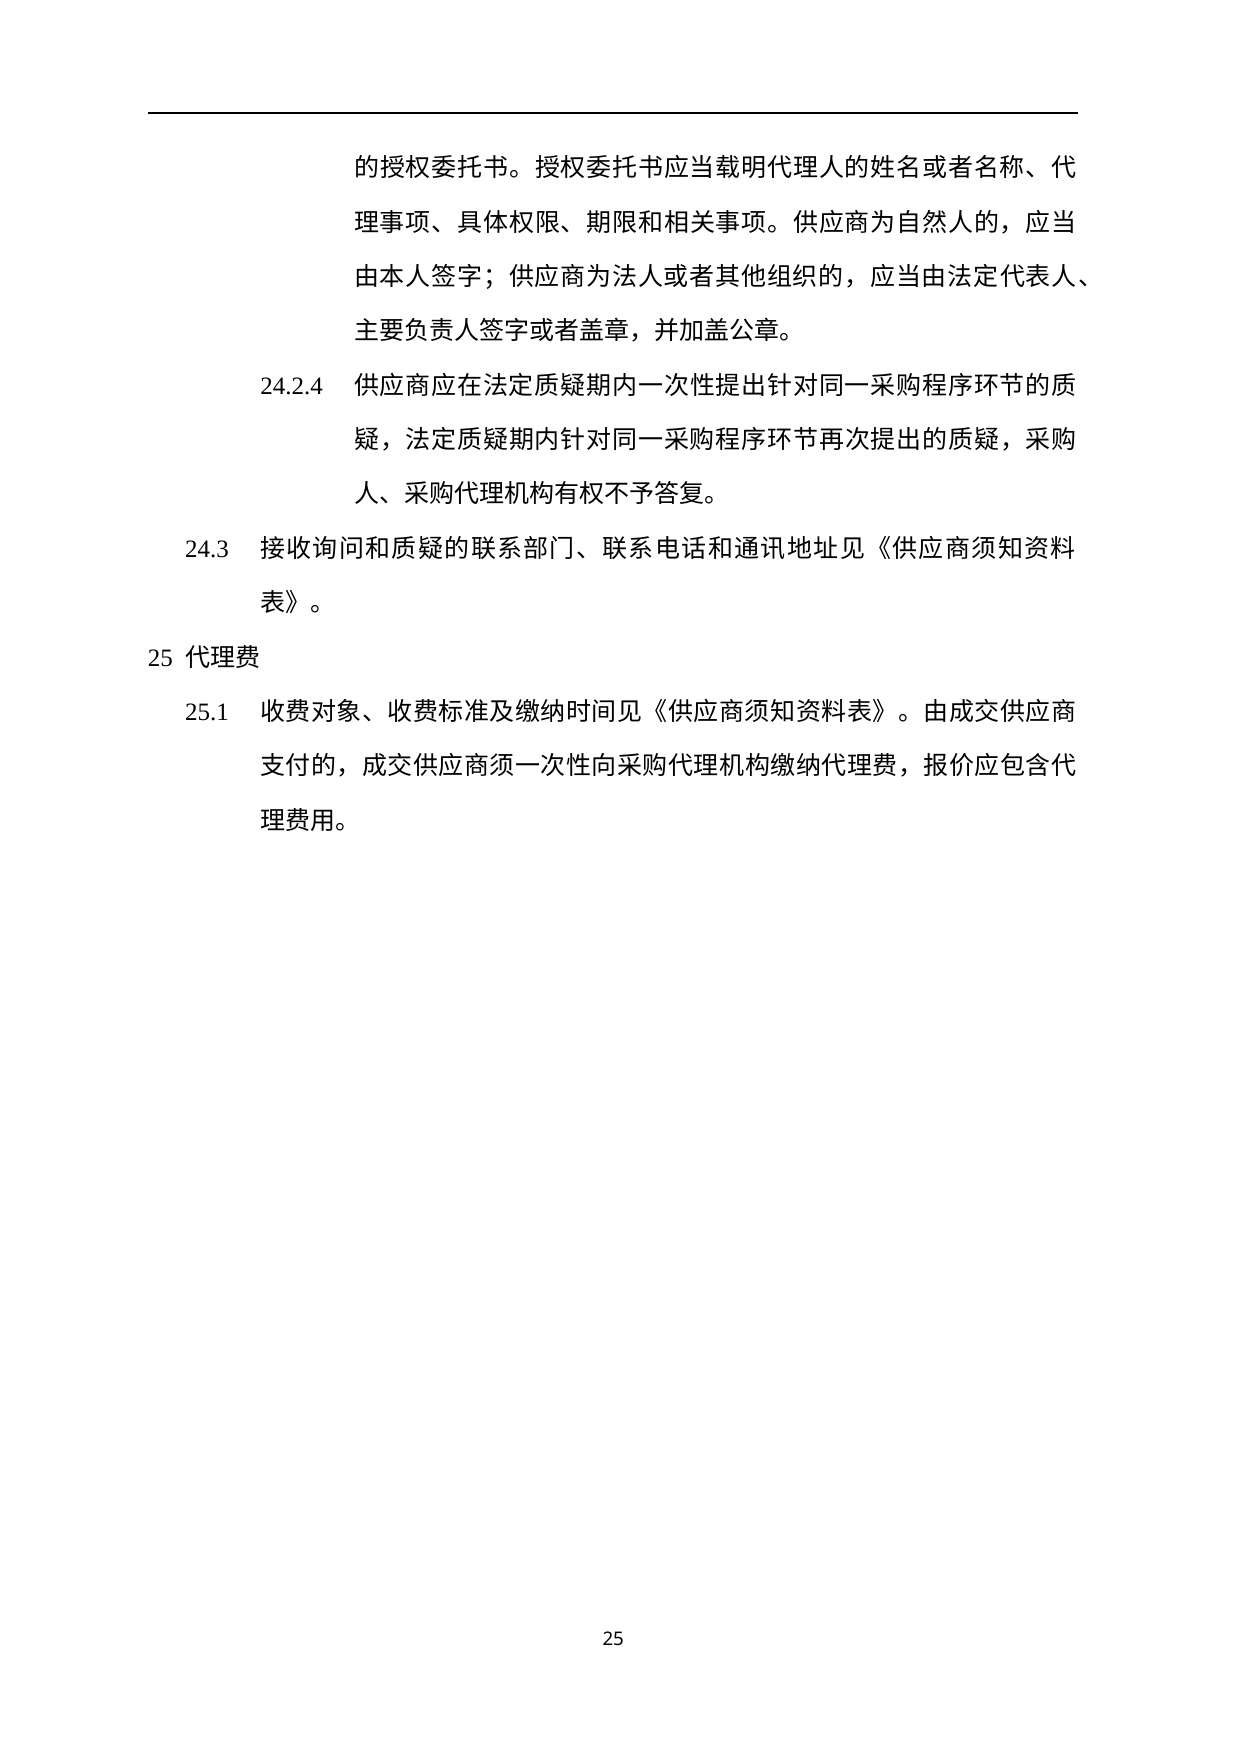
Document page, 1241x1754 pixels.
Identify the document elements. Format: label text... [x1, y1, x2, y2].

list 接收询问和质疑的联系部门、联系电话和通讯地址见《供应商须知资料表》。 [185, 528, 1078, 619]
list 代理费 [148, 637, 1078, 673]
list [260, 148, 1078, 347]
list 收费对象、收费标准及缴纳时间见《供应商须知资料表》。由成交供应商支付的，成交供应商须一次性向采购代理机构缴纳代理费，报价应包含代理费用。 [185, 691, 1078, 836]
list 供应商应在法定质疑期内一次性提出针对同一采购程序环节的质疑，法定质疑期内针对同一采购程序环节再次提出的质疑，采购人、采购代理机构有权不予答复。 [260, 365, 1078, 510]
